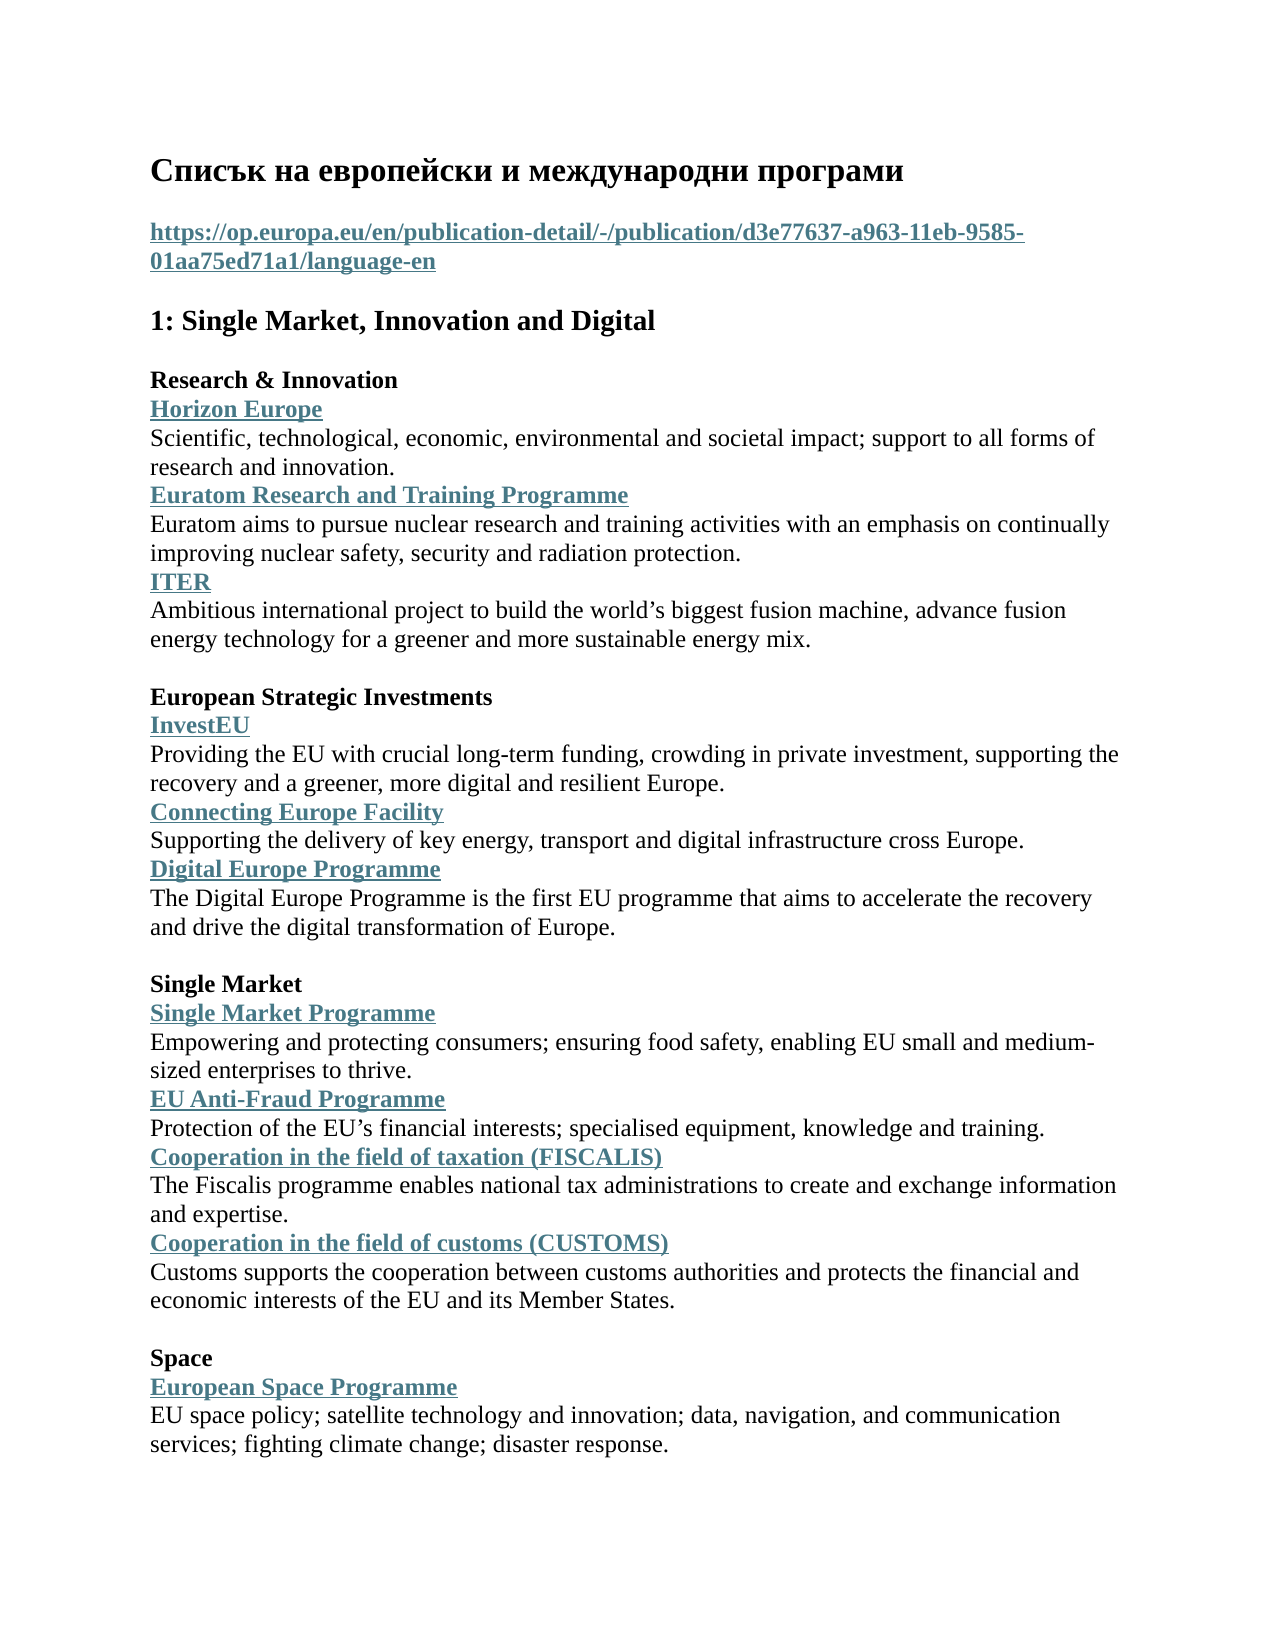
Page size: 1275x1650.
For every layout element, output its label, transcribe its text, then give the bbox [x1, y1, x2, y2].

text https://op.europa.eu/en/publication-detail/-/publication/d3e77637-a963-11eb-9585-01aa75ed71a1/language-en [150, 217, 1125, 274]
text Space [150, 1343, 1125, 1372]
text Single Market [150, 969, 1125, 998]
text InvestEU Providing the EU with crucial long-term funding, crowding in private investment, supporting the recovery and a greener, more digital and resilient Europe. [150, 711, 1125, 797]
text EU Anti-Fraud Programme Protection of the EU’s financial interests; specialised equipment, knowledge and training. [150, 1084, 1125, 1142]
text European Strategic Investments [150, 682, 1125, 711]
text Cooperation in the field of customs (CUSTOMS) Customs supports the cooperation between customs authorities and protects the financial and economic interests of the EU and its Member States. [150, 1228, 1125, 1314]
text Research & Innovation [150, 366, 1125, 394]
text Digital Europe Programme The Digital Europe Programme is the first EU programme that aims to accelerate the recovery and drive the digital transformation of Europe. [150, 854, 1125, 941]
text Horizon Europe Scientific, technological, economic, environmental and societal impact; support to all forms of research and innovation. [150, 394, 1125, 481]
text Single Market Programme Empowering and protecting consumers; ensuring food safety, enabling EU small and medium-sized enterprises to thrive. [150, 998, 1125, 1084]
text ITER Ambitious international project to build the world’s biggest fusion machine, advance fusion energy technology for a greener and more sustainable energy mix. [150, 567, 1125, 653]
text Cooperation in the field of taxation (FISCALIS) The Fiscalis programme enables national tax administrations to create and exchange information and expertise. [150, 1142, 1125, 1228]
text Списък на европейски и международни програми [150, 150, 1125, 188]
text European Space Programme EU space policy; satellite technology and innovation; data, navigation, and communication services; fighting climate change; disaster response. [150, 1372, 1125, 1458]
text Connecting Europe Facility Supporting the delivery of key energy, transport and digital infrastructure cross Europe. [150, 797, 1125, 854]
text 1: Single Market, Innovation and Digital [150, 303, 1125, 337]
text Euratom Research and Training Programme Euratom aims to pursue nuclear research and training activities with an emphasis on continually improving nuclear safety, security and radiation protection. [150, 481, 1125, 567]
